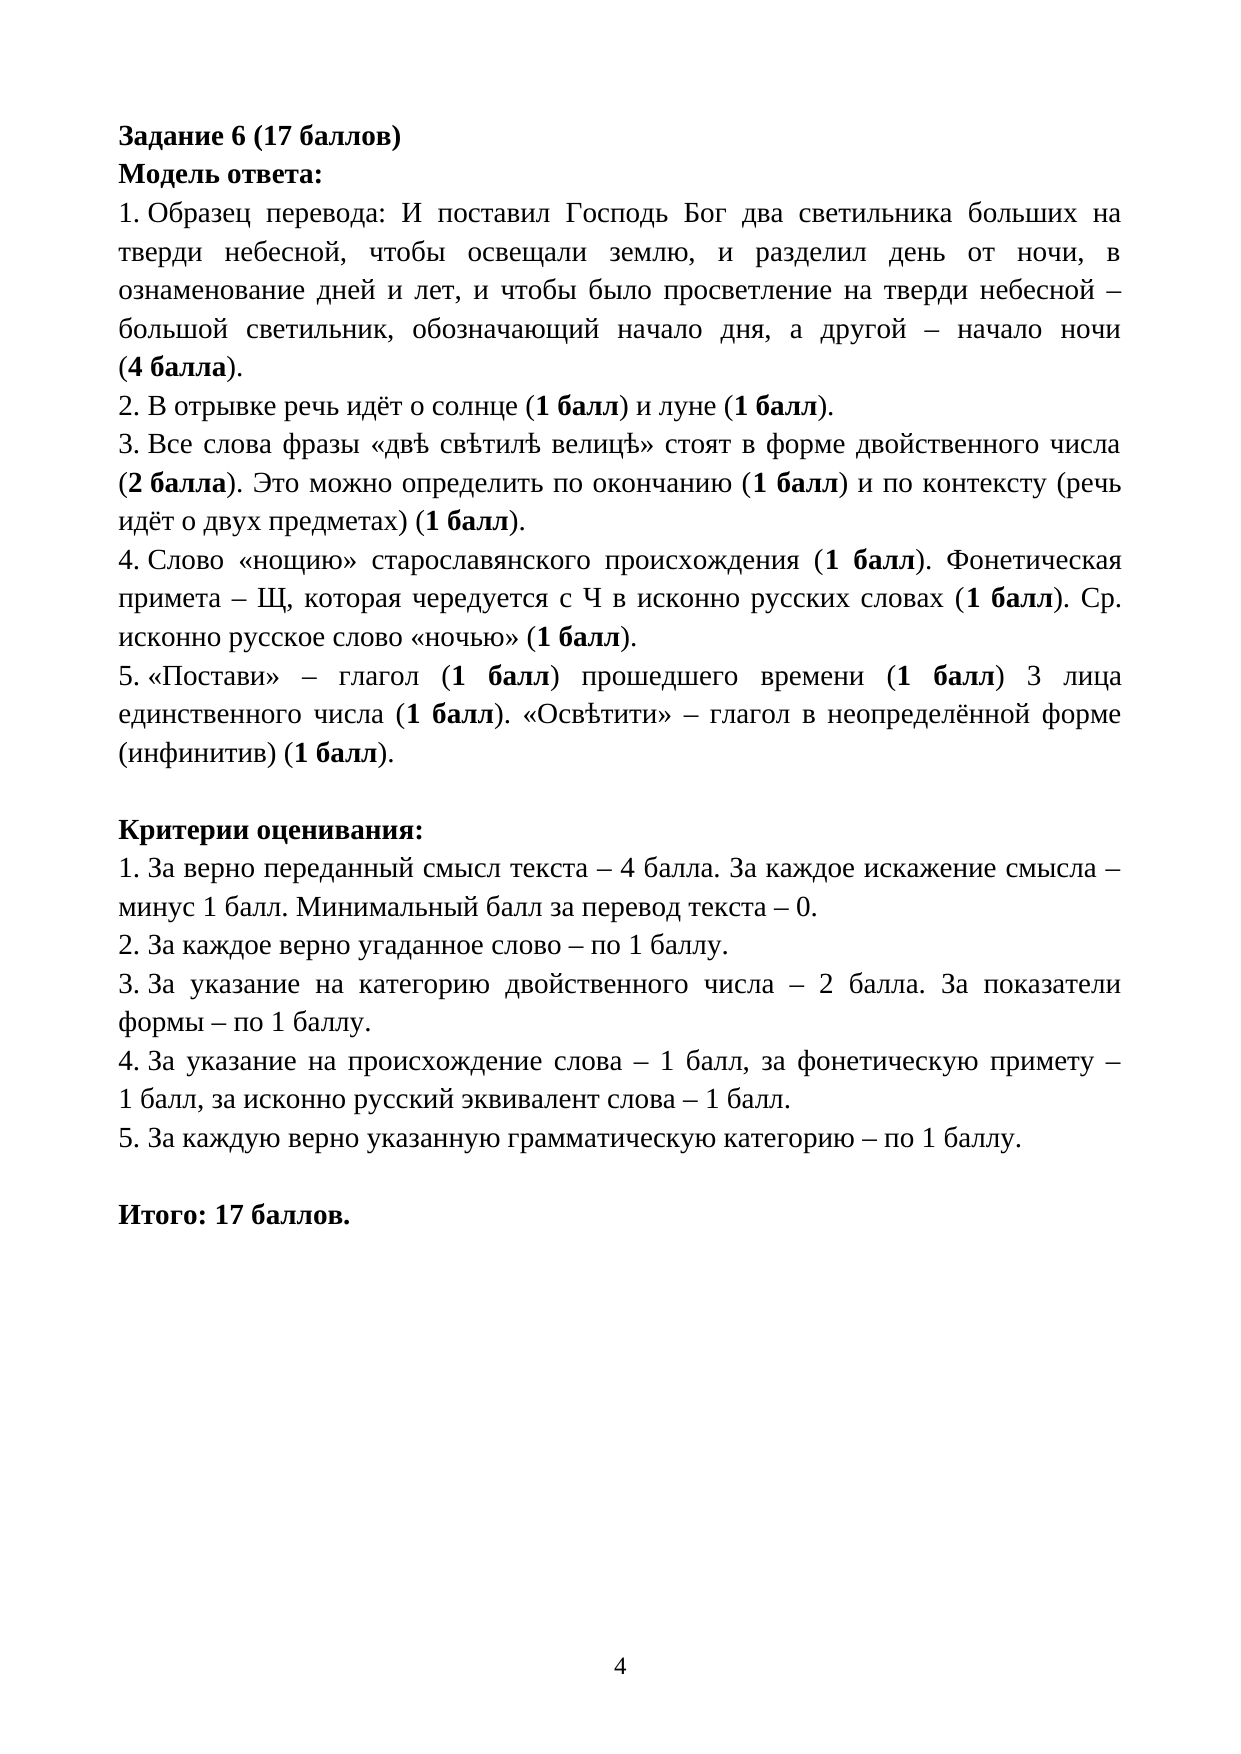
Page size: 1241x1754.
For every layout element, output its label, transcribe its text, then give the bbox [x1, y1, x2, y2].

text 3. Все слова фразы «двѣ свѣтилѣ велицѣ» стоят в форме двойственного числа (2 балла). Это можно определить по окончанию (1 балл) и по контексту (речь идёт о двух предметах) (1 балл). [118, 426, 1122, 537]
text 5. «Постави» – глагол (1 балл) прошедшего времени (1 балл) 3 лица единственного числа (1 балл). «Освѣтити» – глагол в неопределённой форме (инфинитив) (1 балл). [118, 658, 1122, 768]
text 3. За указание на категорию двойственного числа – 2 балла. За показатели формы – по 1 баллу. [118, 966, 1122, 1038]
text Модель ответа: [118, 157, 1122, 190]
text 2. В отрывке речь идёт о солнце (1 балл) и луне (1 балл). [118, 388, 1122, 421]
text 2. За каждое верно угаданное слово – по 1 баллу. [118, 927, 1122, 961]
text 5. За каждую верно указанную грамматическую категорию – по 1 баллу. [118, 1120, 1122, 1154]
text 1. Образец перевода: И поставил Господь Бог два светильника больших на тверди небесной, чтобы освещали землю, и разделил день от ночи, в ознаменование дней и лет, и чтобы было просветление на тверди небесной – большой светильник, обозначающий начало дня, а другой – начало ночи (4 балла). [118, 195, 1122, 383]
text Критерии оценивания: [118, 812, 1122, 845]
text 4. Слово «нощию» старославянского происхождения (1 балл). Фонетическая примета – Щ, которая чередуется с Ч в исконно русских словах (1 балл). Ср. исконно русское слово «ночью» (1 балл). [118, 542, 1122, 653]
text Итого: 17 баллов. [118, 1197, 1122, 1231]
text 4. За указание на происхождение слова – 1 балл, за фонетическую примету – 1 балл, за исконно русский эквивалент слова – 1 балл. [118, 1043, 1122, 1115]
text Задание 6 (17 баллов) [118, 118, 1122, 152]
text 1. За верно переданный смысл текста – 4 балла. За каждое искажение смысла – минус 1 балл. Минимальный балл за перевод текста – 0. [118, 850, 1122, 922]
